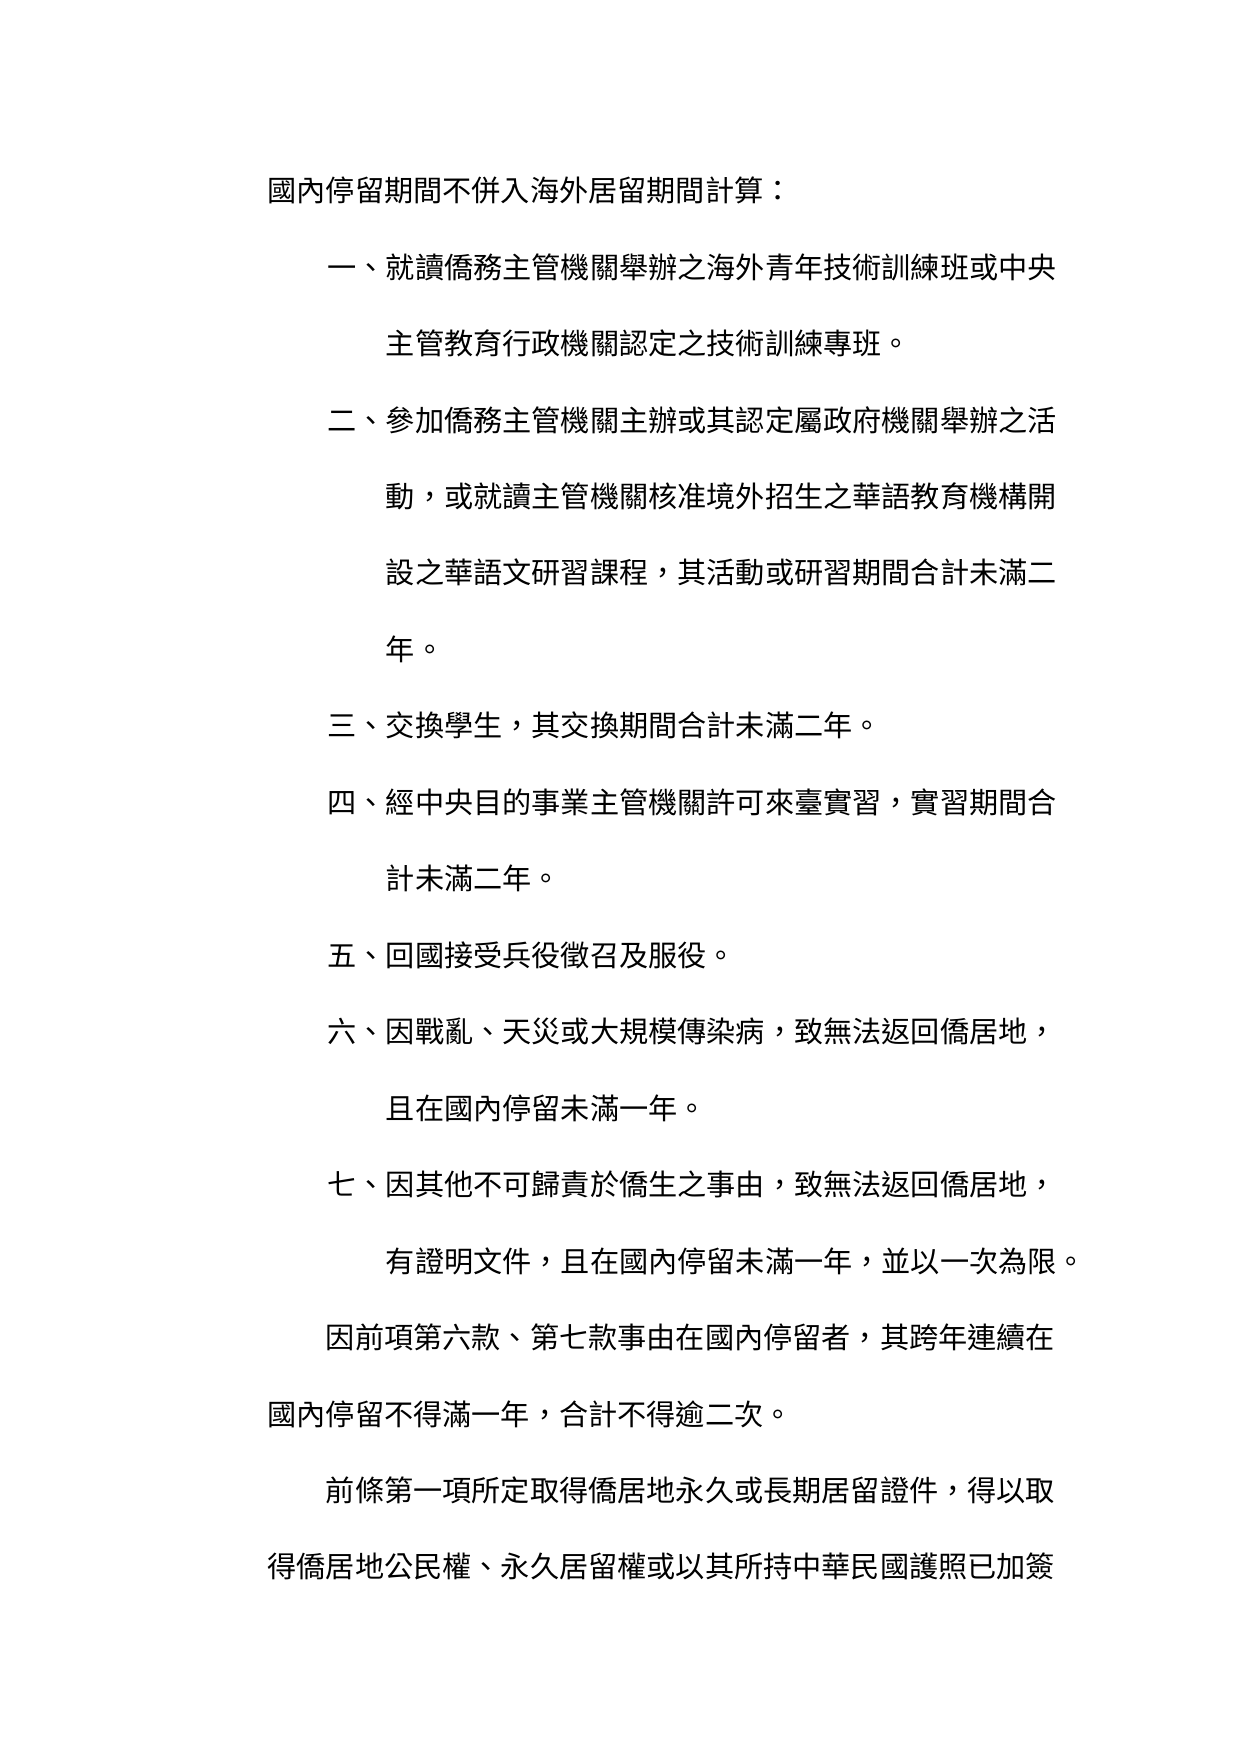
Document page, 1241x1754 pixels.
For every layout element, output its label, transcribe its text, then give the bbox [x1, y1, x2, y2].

text 一、就讀僑務主管機關舉辦之海外青年技術訓練班或中央主管教育行政機關認定之技術訓練專班。 [327, 227, 1063, 380]
text 六、因戰亂、天災或大規模傳染病，致無法返回僑居地，且在國內停留未滿一年。 [327, 992, 1063, 1144]
text 二、參加僑務主管機關主辦或其認定屬政府機關舉辦之活動，或就讀主管機關核准境外招生之華語教育機構開設之華語文研習課程，其活動或研習期間合計未滿二年。 [327, 380, 1063, 686]
text 三、交換學生，其交換期間合計未滿二年。 [327, 686, 1063, 762]
text 四、經中央目的事業主管機關許可來臺實習，實習期間合計未滿二年。 [327, 762, 1063, 915]
text 七、因其他不可歸責於僑生之事由，致無法返回僑居地，有證明文件，且在國內停留未滿一年，並以一次為限。 [327, 1144, 1063, 1297]
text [267, 151, 1063, 227]
text 因前項第六款、第七款事由在國內停留者，其跨年連續在國內停留不得滿一年，合計不得逾二次。 [267, 1297, 1063, 1450]
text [267, 1450, 1063, 1603]
text 五、回國接受兵役徵召及服役。 [327, 915, 1063, 992]
